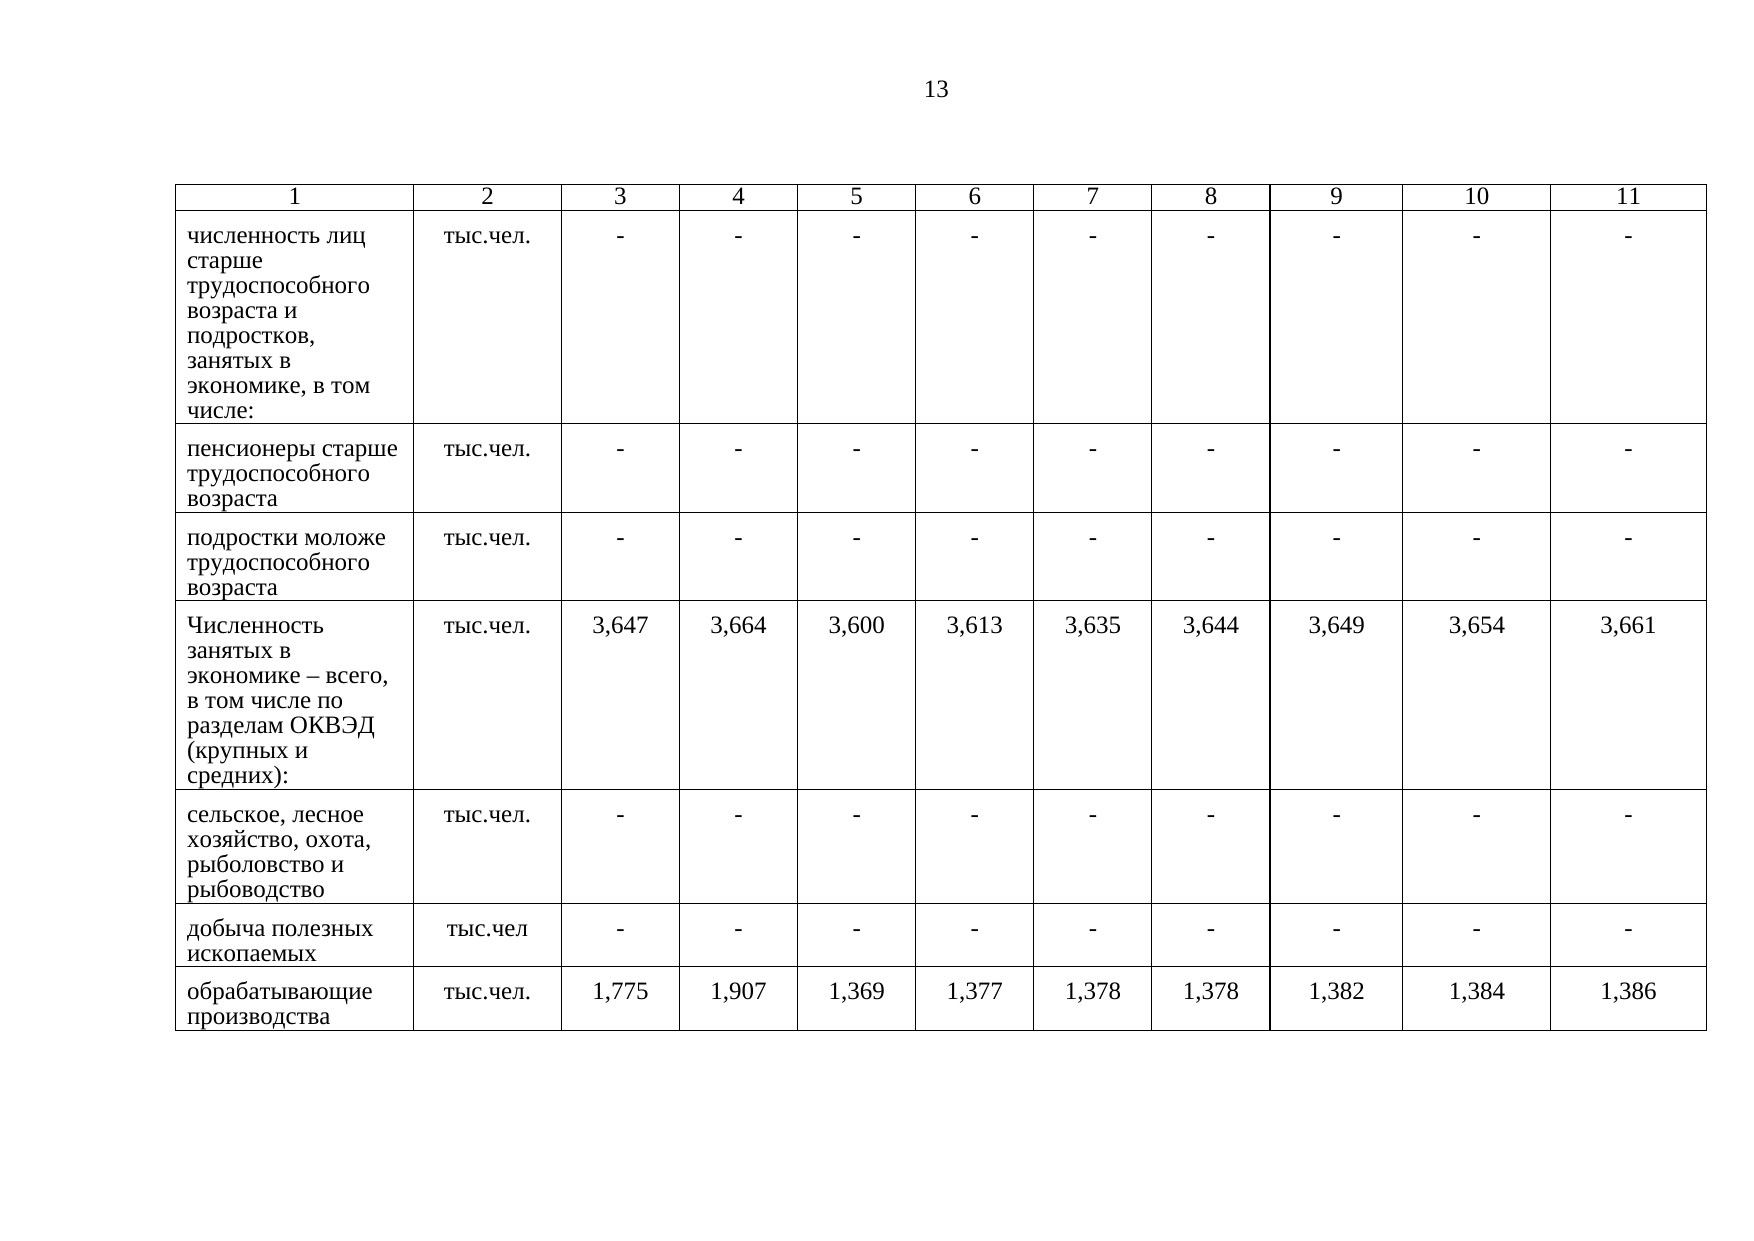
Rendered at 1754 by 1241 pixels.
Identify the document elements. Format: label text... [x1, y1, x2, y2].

table_cell 3,661 [1551, 601, 1706, 789]
table_cell - [680, 790, 797, 902]
table_cell - [680, 211, 797, 423]
table_header 4 [680, 185, 797, 210]
table_cell - [1271, 904, 1402, 966]
table_cell - [916, 904, 1033, 966]
table_cell - [1551, 904, 1706, 966]
table_cell - [1034, 790, 1151, 902]
table_cell - [1551, 513, 1706, 600]
table_header 9 [1271, 185, 1402, 210]
table_cell тыс.чел [414, 904, 561, 966]
table_cell тыс.чел. [414, 424, 561, 512]
table_cell - [798, 211, 915, 423]
table_cell 1,378 [1034, 967, 1151, 1029]
table_header 5 [798, 185, 915, 210]
table_cell 3,664 [680, 601, 797, 789]
table_header 2 [414, 185, 561, 210]
table_cell 3,649 [1271, 601, 1402, 789]
table_cell подростки моложе трудоспособного возраста [176, 513, 413, 600]
table_cell - [798, 424, 915, 512]
table_cell - [916, 513, 1033, 600]
table_cell - [1152, 790, 1269, 902]
table_cell - [562, 424, 679, 512]
table_header 3 [562, 185, 679, 210]
table_cell - [1152, 424, 1269, 512]
table_cell - [1271, 211, 1402, 423]
table_cell 3,654 [1403, 601, 1550, 789]
table_cell 3,613 [916, 601, 1033, 789]
table_cell 1,377 [916, 967, 1033, 1029]
table_cell - [798, 904, 915, 966]
table_cell добыча полезных ископаемых [176, 904, 413, 966]
table_cell обрабатывающие производства [176, 967, 413, 1029]
table_cell 1,384 [1403, 967, 1550, 1029]
table_header 10 [1403, 185, 1550, 210]
table_cell - [798, 513, 915, 600]
table_cell 3,600 [798, 601, 915, 789]
table_cell - [1271, 424, 1402, 512]
table_cell - [1271, 790, 1402, 902]
table_cell 3,635 [1034, 601, 1151, 789]
table_cell - [1271, 513, 1402, 600]
table_cell - [916, 790, 1033, 902]
table_cell - [1551, 211, 1706, 423]
table_cell 1,907 [680, 967, 797, 1029]
table_cell - [916, 424, 1033, 512]
table_cell - [562, 513, 679, 600]
table_cell - [1034, 904, 1151, 966]
table_cell 1,386 [1551, 967, 1706, 1029]
table_cell 1,382 [1271, 967, 1402, 1029]
table_cell - [562, 904, 679, 966]
table_cell - [1403, 211, 1550, 423]
table_cell сельское, лесное хозяйство, охота, рыболовство и рыбоводство [176, 790, 413, 902]
table_cell - [680, 513, 797, 600]
table_cell - [1551, 424, 1706, 512]
table_cell тыс.чел. [414, 790, 561, 902]
table_cell 3,647 [562, 601, 679, 789]
table_cell 1,378 [1152, 967, 1269, 1029]
table_cell - [916, 211, 1033, 423]
table_cell - [1403, 513, 1550, 600]
table_cell - [1403, 790, 1550, 902]
table_cell - [562, 790, 679, 902]
table_cell - [1551, 790, 1706, 902]
table_cell - [1034, 424, 1151, 512]
table_cell пенсионеры старше трудоспособного возраста [176, 424, 413, 512]
table_cell - [1152, 904, 1269, 966]
table_cell - [1034, 513, 1151, 600]
table_cell 3,644 [1152, 601, 1269, 789]
table_header 6 [916, 185, 1033, 210]
table_cell тыс.чел. [414, 601, 561, 789]
table_cell - [1152, 513, 1269, 600]
table_cell - [1403, 424, 1550, 512]
table_cell - [1403, 904, 1550, 966]
table_cell тыс.чел. [414, 513, 561, 600]
table_cell тыс.чел. [414, 967, 561, 1029]
table_cell - [562, 211, 679, 423]
table_cell 1,369 [798, 967, 915, 1029]
table_cell - [680, 904, 797, 966]
table_header 1 [176, 185, 413, 210]
table_header 11 [1551, 185, 1706, 210]
table_header 7 [1034, 185, 1151, 210]
table_cell - [798, 790, 915, 902]
table_cell численность лиц старше трудоспособного возраста и подростков, занятых в экономике, в том числе: [176, 211, 413, 423]
table_cell 1,775 [562, 967, 679, 1029]
table_cell - [1152, 211, 1269, 423]
table_cell Численность занятых в экономике – всего, в том числе по разделам ОКВЭД (крупных и средних): [176, 601, 413, 789]
table_cell - [1034, 211, 1151, 423]
table_cell - [680, 424, 797, 512]
table_header 8 [1152, 185, 1269, 210]
table_cell тыс.чел. [414, 211, 561, 423]
